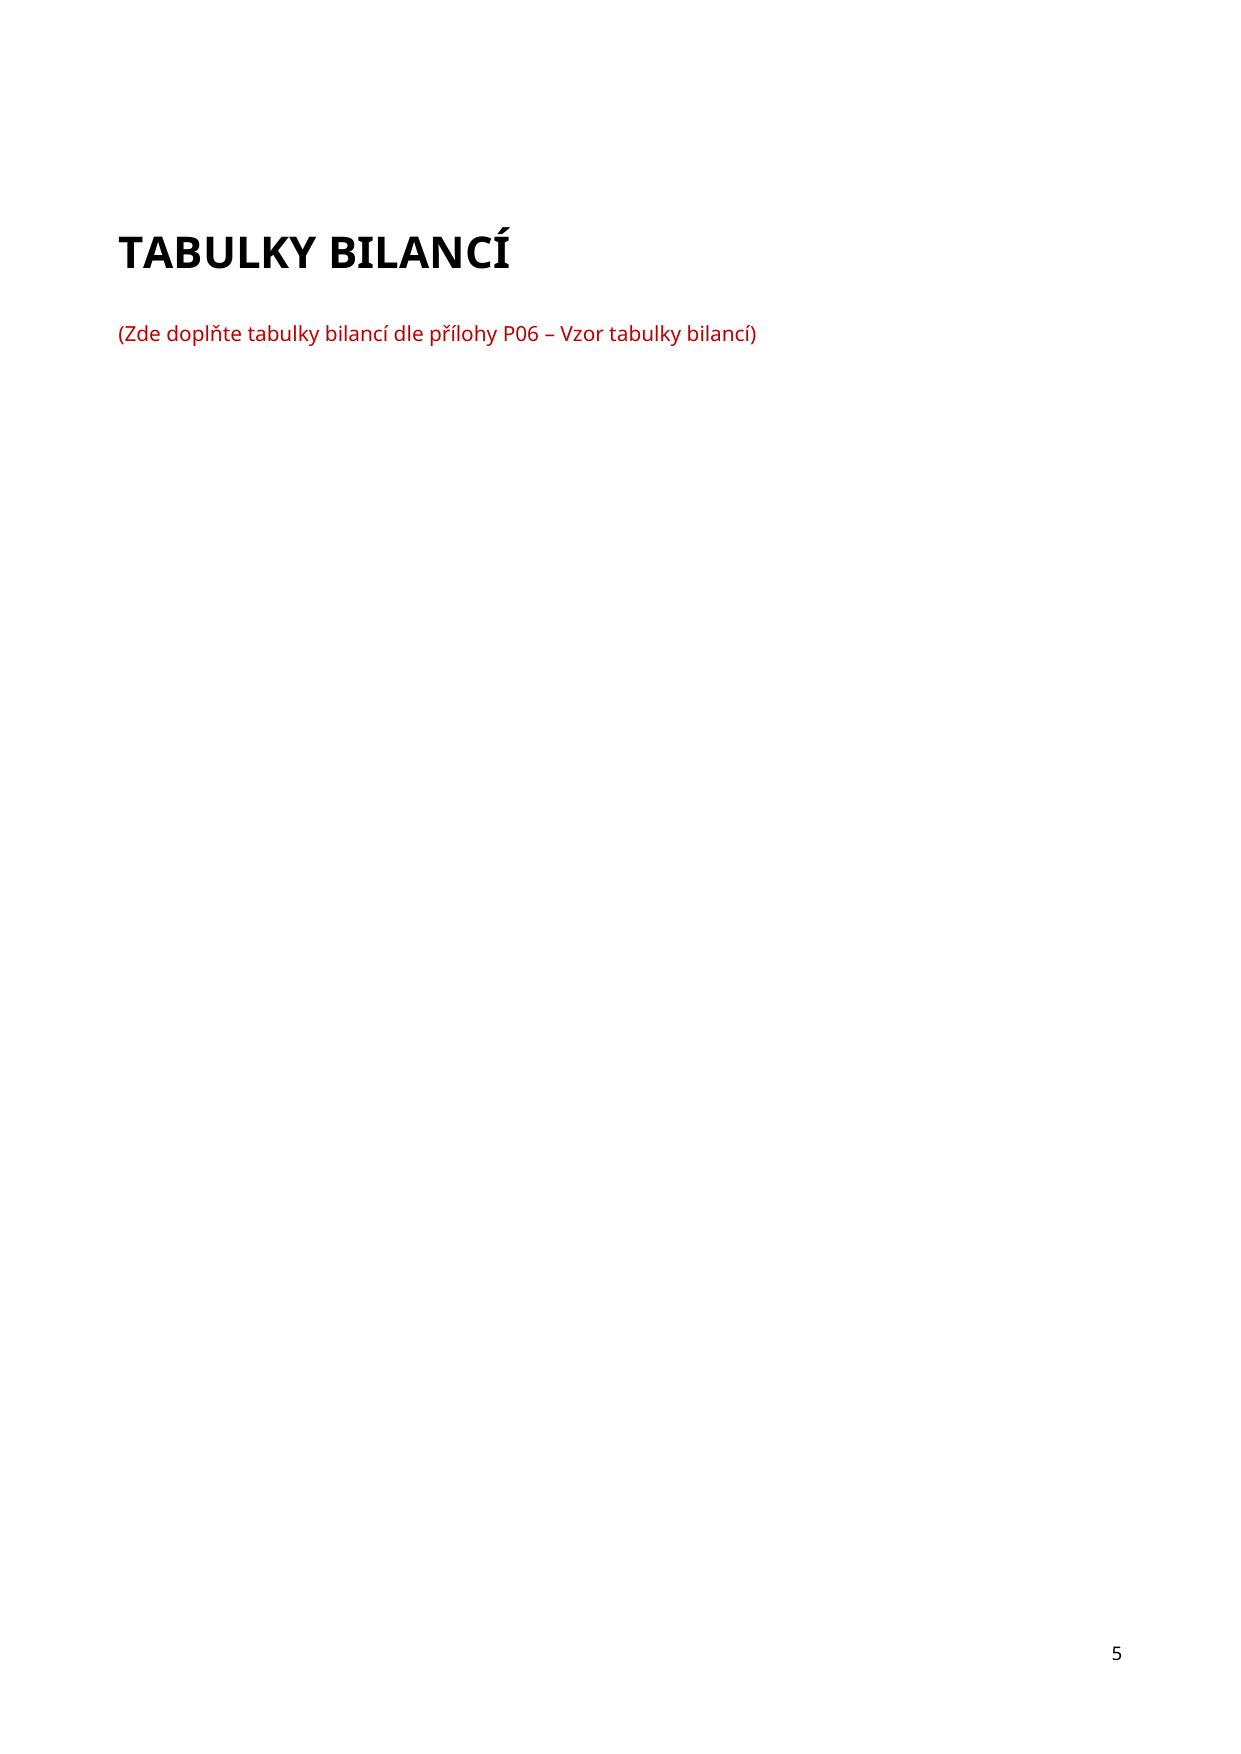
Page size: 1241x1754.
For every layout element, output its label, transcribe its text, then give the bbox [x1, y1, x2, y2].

subtitle tABULKY BILANCÍ [118, 222, 1122, 281]
text (Zde doplňte tabulky bilancí dle přílohy P06 – Vzor tabulky bilancí) [118, 319, 1122, 347]
